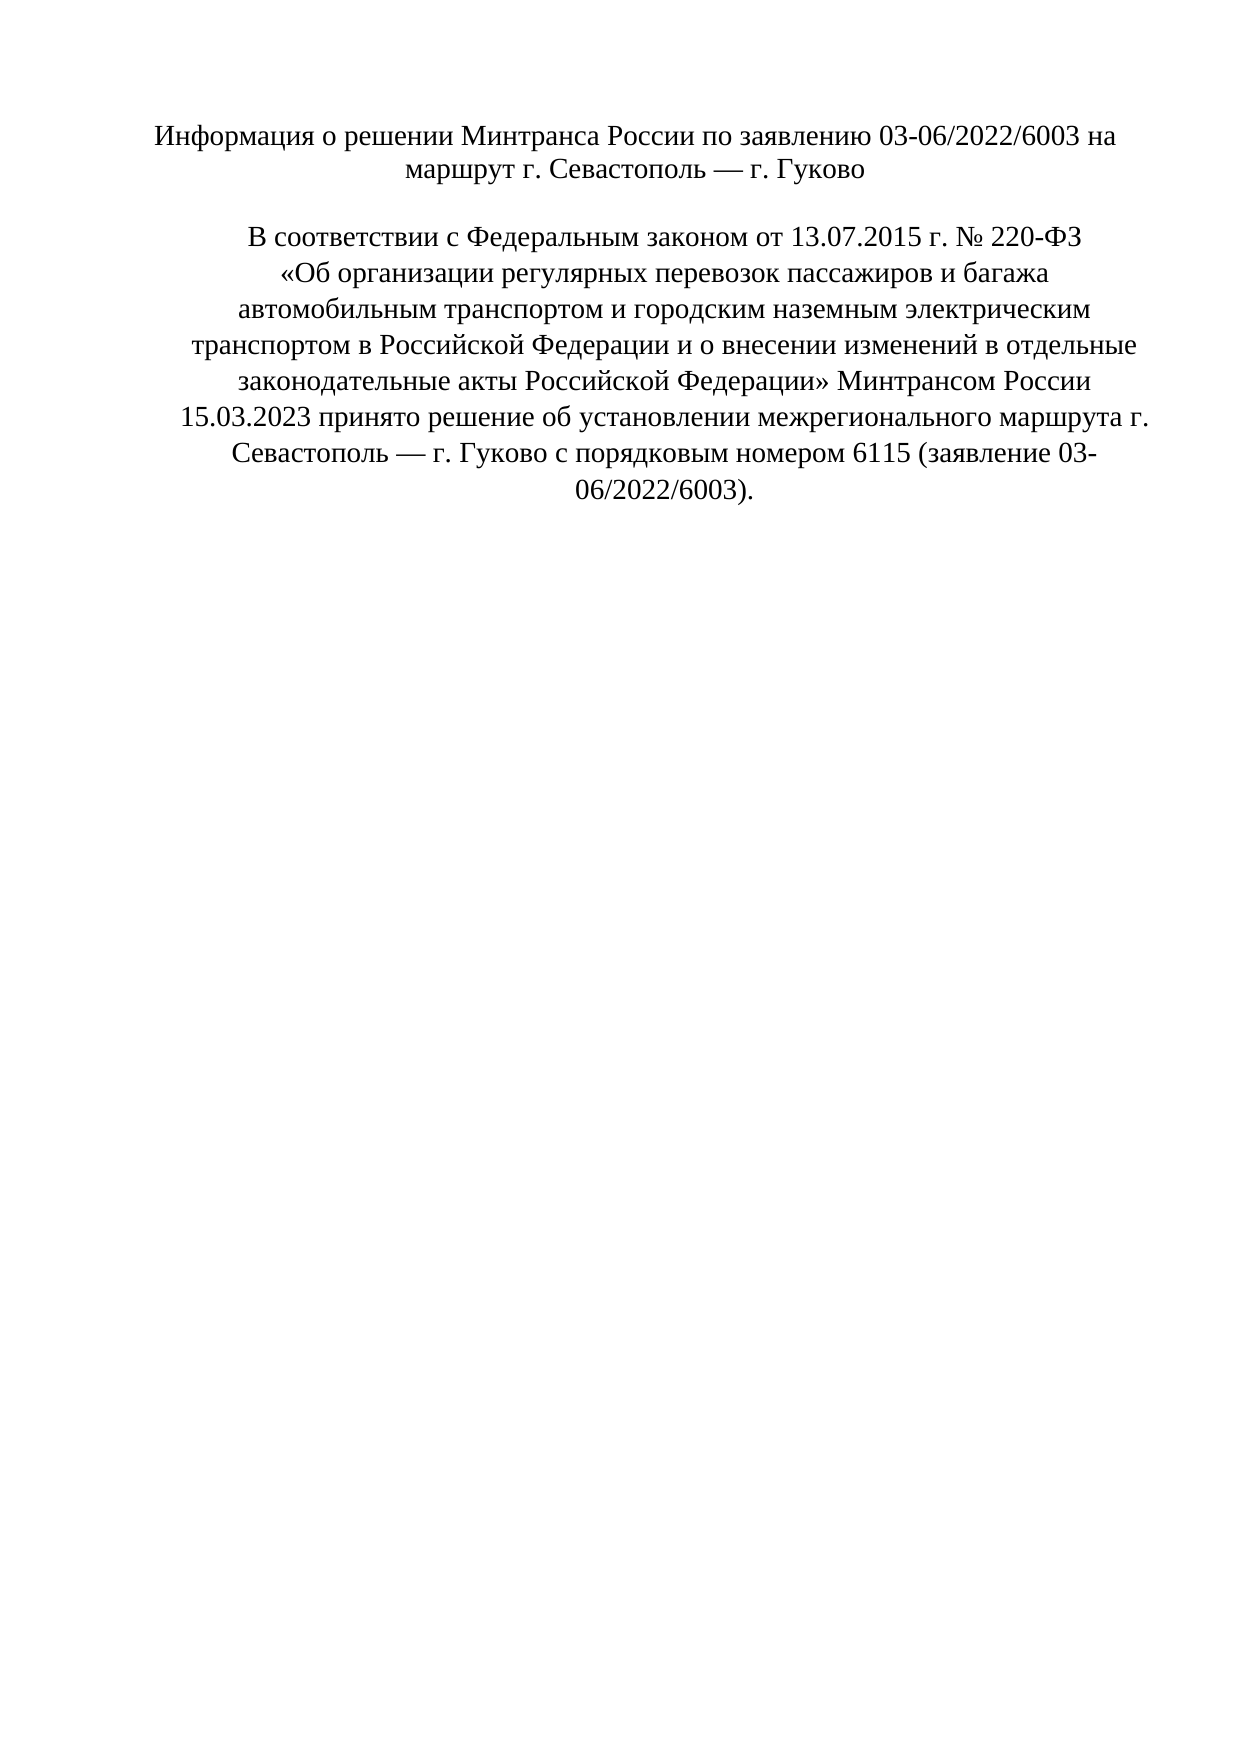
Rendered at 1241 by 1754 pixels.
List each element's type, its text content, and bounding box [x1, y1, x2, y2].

text Информация о решении Минтранса России по заявлению 03-06/2022/6003 на маршрут г. Севастополь — г. Гуково [118, 118, 1152, 185]
text В соответствии с Федеральным законом от 13.07.2015 г. № 220-ФЗ «Об организации регулярных перевозок пассажиров и багажа автомобильным транспортом и городским наземным электрическим транспортом в Российской Федерации и о внесении изменений в отдельные законодательные акты Российской Федерации» Минтрансом России 15.03.2023 принято решение об установлении межрегионального маршрута г. Севастополь — г. Гуково с порядковым номером 6115 (заявление 03-06/2022/6003). [177, 219, 1152, 505]
